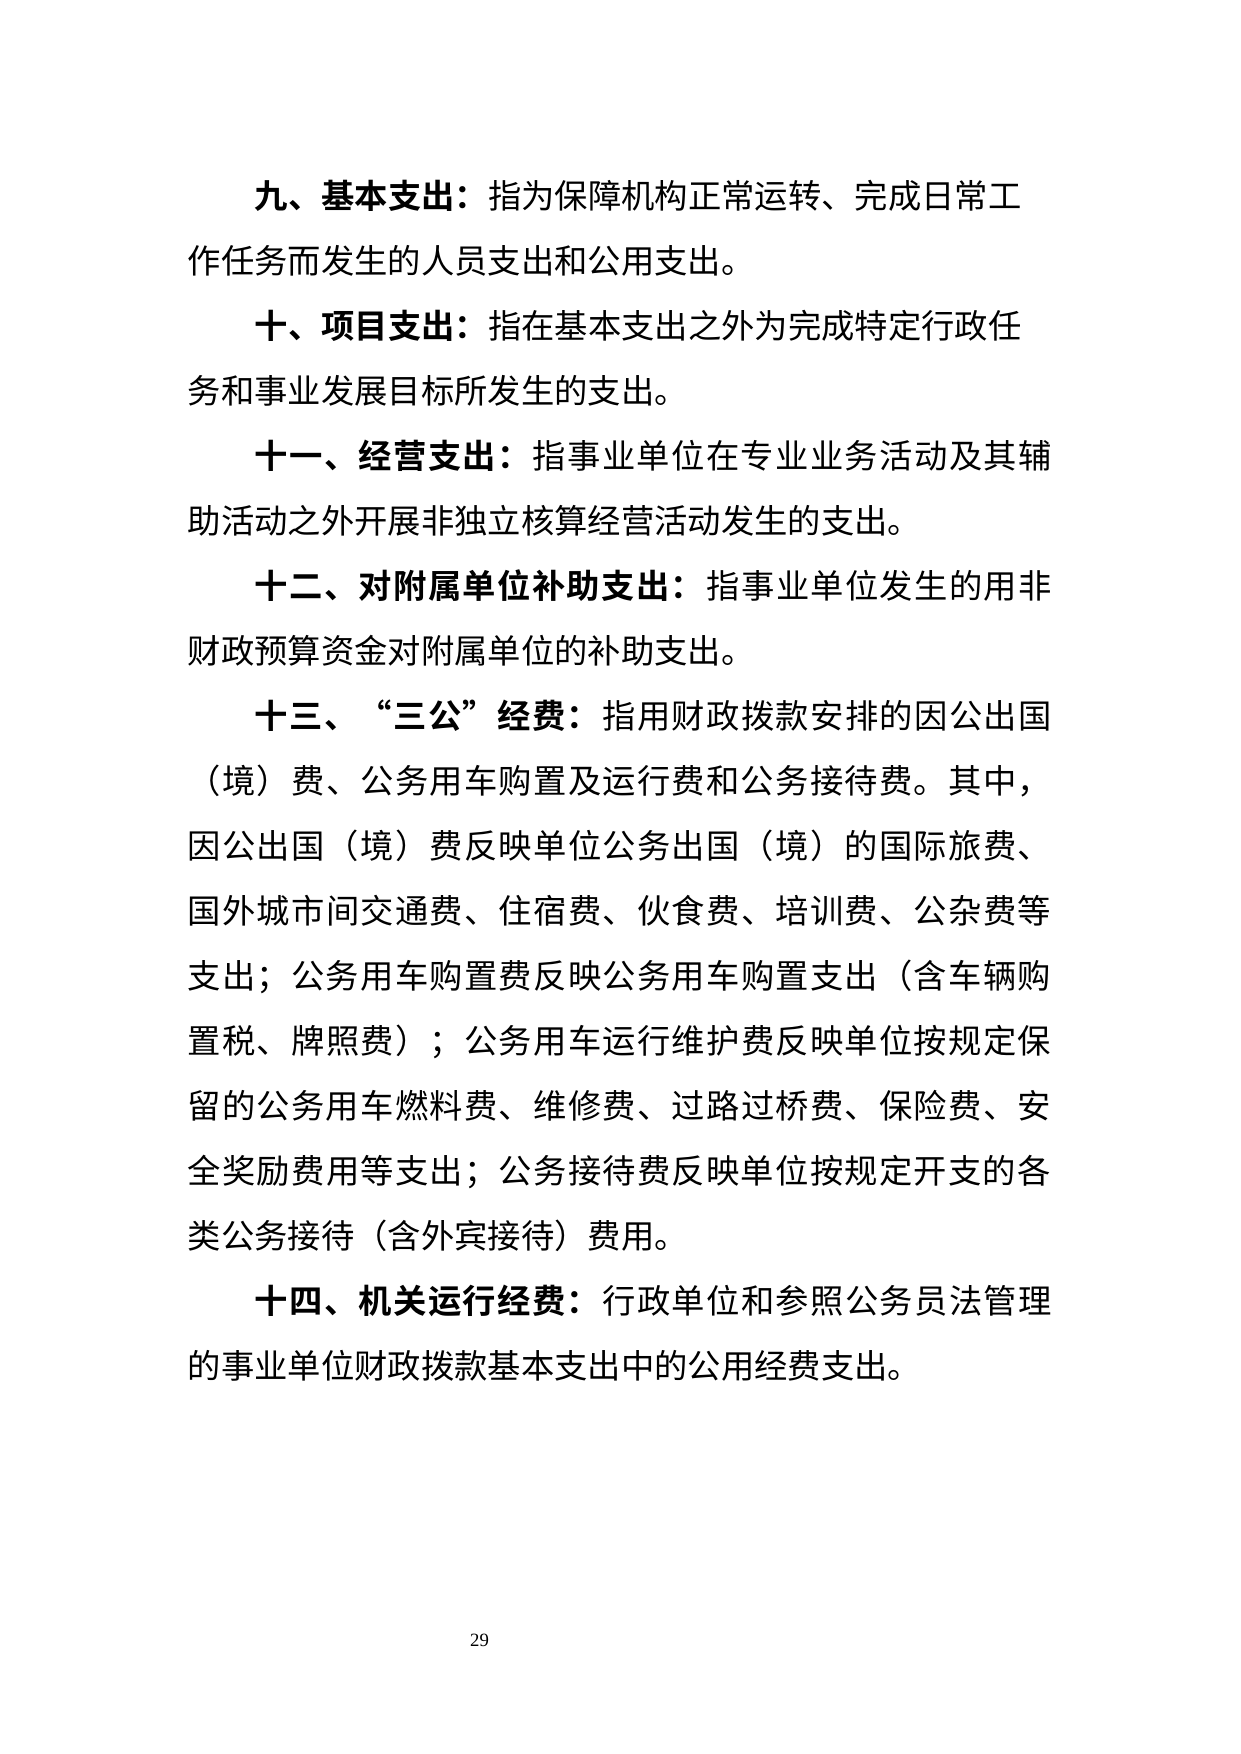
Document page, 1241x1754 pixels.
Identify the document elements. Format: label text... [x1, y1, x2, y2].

text 九、基本支出：指为保障机构正常运转、完成日常工作任务而发生的人员支出和公用支出。 [187, 162, 1053, 292]
text 十、项目支出：指在基本支出之外为完成特定行政任务和事业发展目标所发生的支出。 [187, 292, 1053, 422]
text 十三、“三公”经费：指用财政拨款安排的因公出国（境）费、公务用车购置及运行费和公务接待费。其中，因公出国（境）费反映单位公务出国（境）的国际旅费、国外城市间交通费、住宿费、伙食费、培训费、公杂费等支出；公务用车购置费反映公务用车购置支出（含车辆购置税、牌照费）；公务用车运行维护费反映单位按规定保留的公务用车燃料费、维修费、过路过桥费、保险费、安全奖励费用等支出；公务接待费反映单位按规定开支的各类公务接待（含外宾接待）费用。 [187, 682, 1053, 1267]
text 十一、经营支出：指事业单位在专业业务活动及其辅助活动之外开展非独立核算经营活动发生的支出。 [187, 422, 1053, 552]
text 十二、对附属单位补助支出：指事业单位发生的用非财政预算资金对附属单位的补助支出。 [187, 552, 1053, 682]
text 十四、机关运行经费：行政单位和参照公务员法管理的事业单位财政拨款基本支出中的公用经费支出。 [187, 1267, 1053, 1397]
